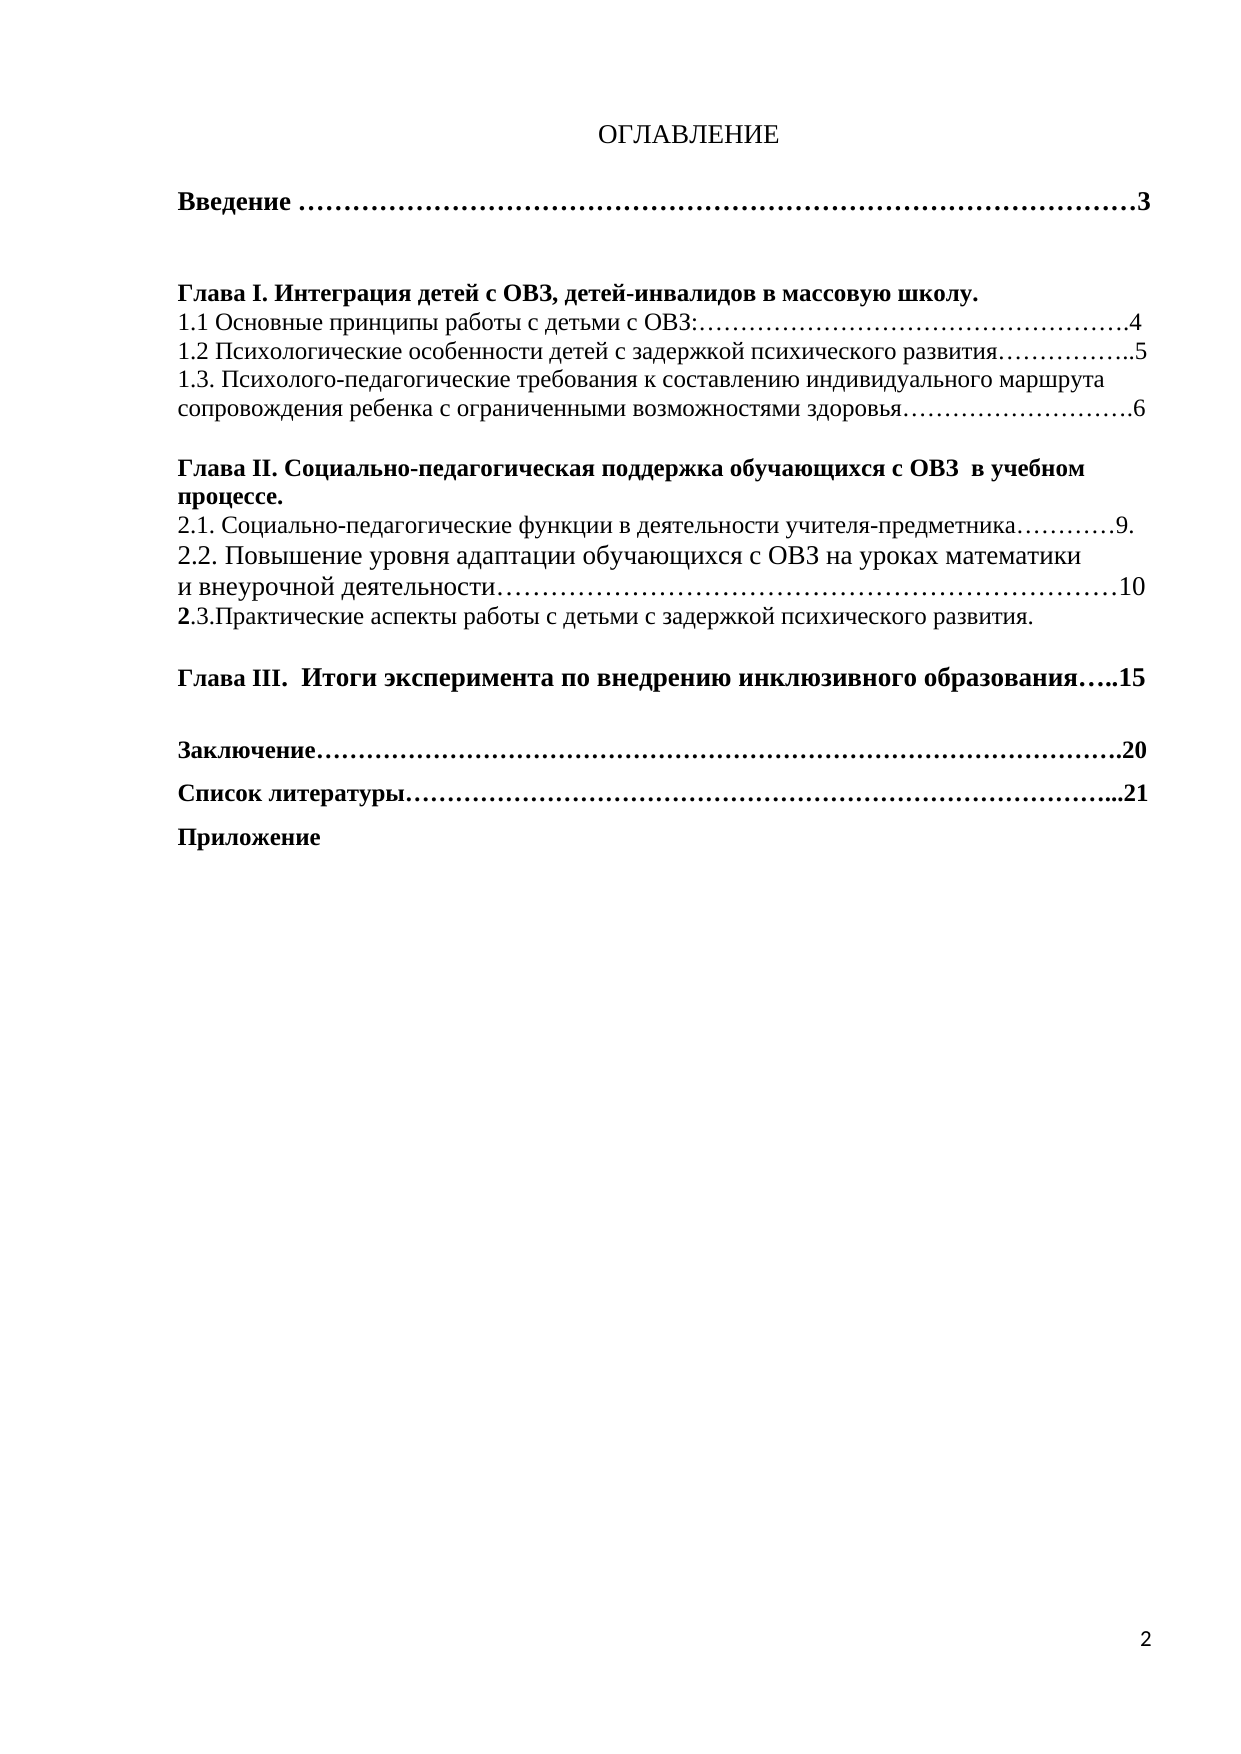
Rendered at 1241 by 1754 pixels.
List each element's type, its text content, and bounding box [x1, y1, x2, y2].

text Глава II. Социально-педагогическая поддержка обучающихся с ОВЗ в учебном процессе. [177, 453, 1152, 510]
subtitle Список литературы…………………………………………………………………………...21 [177, 778, 1152, 807]
text Приложение [177, 822, 1152, 850]
text и внеурочной деятельности……………………………………………………………10 [177, 570, 1152, 601]
text 1.2 Психологические особенности детей с задержкой психического развития……………..5 [177, 336, 1152, 364]
text 1.1 Основные принципы работы с детьми с ОВЗ:…………………………………………….4 [177, 307, 1152, 336]
text Глава I. Интеграция детей с ОВЗ, детей-инвалидов в массовую школу. [177, 278, 1152, 307]
text 1.3. Психолого-педагогические требования к составлению индивидуального маршрута сопровождения ребенка с ограниченными возможностями здоровья……………………….6 [177, 364, 1152, 422]
title ОГЛАВЛЕНИЕ [177, 118, 1152, 149]
text Введение …………………………………………………………………………………3 [177, 185, 1152, 216]
text 2.1. Социально-педагогические функции в деятельности учителя-предметника…………9. [177, 510, 1152, 539]
text 2.2. Повышение уровня адаптации обучающихся с ОВЗ на уроках математики [177, 539, 1152, 570]
text 2.3.Практические аспекты работы с детьми с задержкой психического развития. [177, 601, 1152, 630]
text Глава III. Итоги эксперимента по внедрению инклюзивного образования…..15 [177, 661, 1152, 692]
subtitle Заключение…………………………………………………………………………………….20 [177, 735, 1152, 764]
